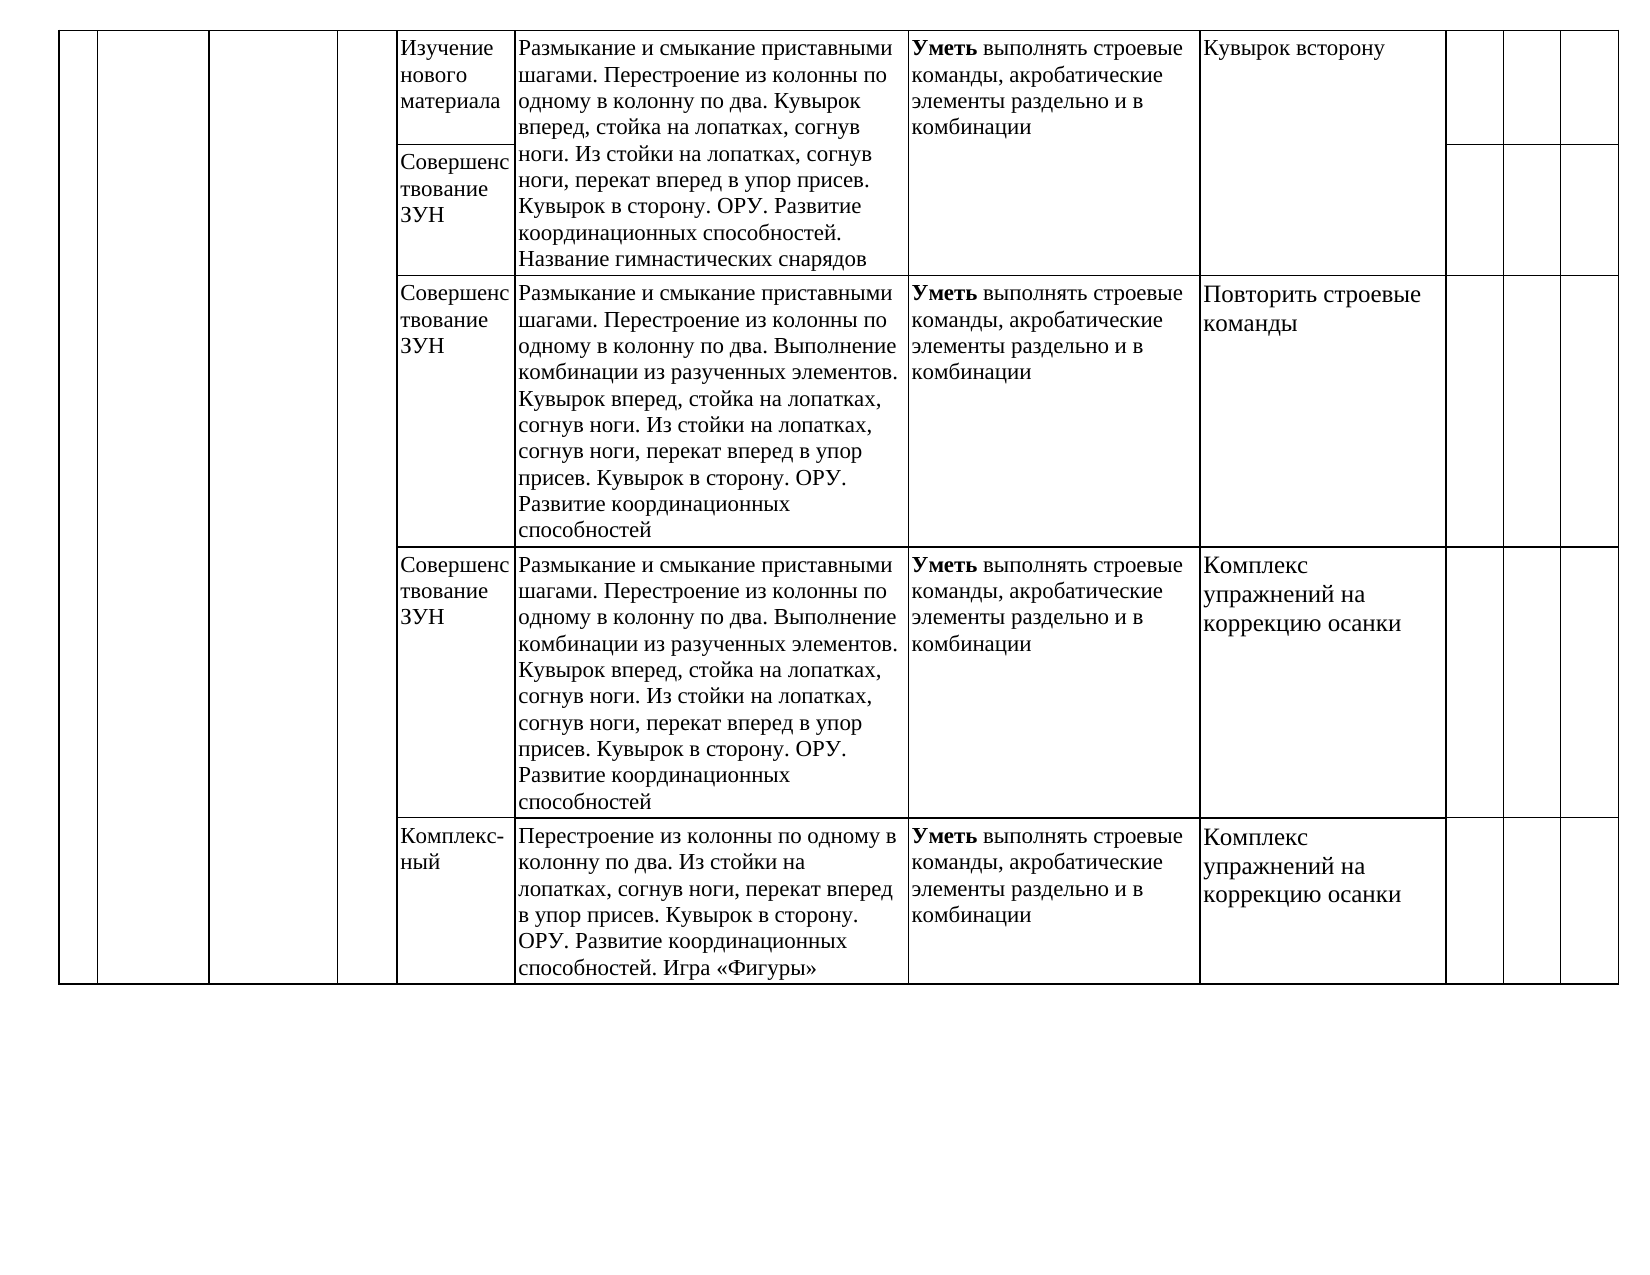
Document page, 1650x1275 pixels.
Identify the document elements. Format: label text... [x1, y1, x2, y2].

table_cell Повторить строевые команды [1201, 276, 1445, 546]
table_header [210, 31, 337, 983]
table_cell [1447, 818, 1503, 983]
table_cell Комплекс-ный [398, 818, 514, 983]
table_header Размыкание и смыкание приставными шагами. Перестроение из колонны по одному в колонну по два. Кувырок вперед, стойка на лопатках, согнув ноги. Из стойки на лопатках, согнув ноги, перекат вперед в упор присев. Кувырок в сторону. ОРУ. Развитие координационных способностей. Название гимнастических снарядов [516, 31, 908, 274]
table_cell Уметь выполнять строевые команды, акробатические элементы раздельно и в комбинации [909, 548, 1199, 817]
table_cell [1561, 145, 1618, 274]
table_cell [1504, 145, 1560, 274]
table_cell Совершенствование ЗУН [398, 145, 514, 274]
table_cell Размыкание и смыкание приставными шагами. Перестроение из колонны по одному в колонну по два. Выполнение комбинации из разученных элементов. Кувырок вперед, стойка на лопатках, согнув ноги. Из стойки на лопатках, согнув ноги, перекат вперед в упор присев. Кувырок в сторону. ОРУ. Развитие координационных способностей [516, 276, 908, 546]
table_cell Уметь выполнять строевые команды, акробатические элементы раздельно и в комбинации [909, 819, 1199, 983]
table_cell Комплекс упражнений на коррекцию осанки [1201, 819, 1445, 983]
table_cell Уметь выполнять строевые команды, акробатические элементы раздельно и в комбинации [909, 276, 1199, 546]
table_header [338, 31, 396, 983]
table_cell Перестроение из колонны по одному в колонну по два. Из стойки на лопатках, согнув ноги, перекат вперед в упор присев. Кувырок в сторону. ОРУ. Развитие координационных способностей. Игра «Фигуры» [516, 819, 908, 983]
table_cell [1561, 818, 1618, 983]
table_cell [1504, 662, 1560, 817]
table_header [1504, 31, 1560, 144]
table_cell Совершенствование ЗУН [398, 548, 514, 817]
table_header [98, 31, 208, 983]
table_cell [1504, 548, 1560, 662]
table_header Кувырок всторону [1201, 31, 1389, 274]
table_cell [1561, 276, 1618, 546]
table_header [60, 31, 97, 983]
table_cell [1504, 276, 1560, 546]
table_cell [1504, 818, 1560, 983]
table_cell Комплекс упражнений на коррекцию осанки [1201, 548, 1445, 817]
table_cell [1447, 276, 1503, 546]
table_header [1389, 31, 1445, 274]
table_header [1447, 31, 1503, 144]
table_header Изучение нового материала [398, 31, 514, 144]
table_cell [1447, 548, 1503, 817]
table_cell [1447, 145, 1503, 274]
table_header Уметь выполнять строевые команды, акробатические элементы раздельно и в комбинации [909, 31, 1199, 274]
table_cell [1561, 548, 1618, 817]
table_cell Размыкание и смыкание приставными шагами. Перестроение из колонны по одному в колонну по два. Выполнение комбинации из разученных элементов. Кувырок вперед, стойка на лопатках, согнув ноги. Из стойки на лопатках, согнув ноги, перекат вперед в упор присев. Кувырок в сторону. ОРУ. Развитие координационных способностей [516, 548, 908, 817]
table_cell Совершенствование ЗУН [398, 276, 514, 546]
table_header [1561, 31, 1618, 144]
